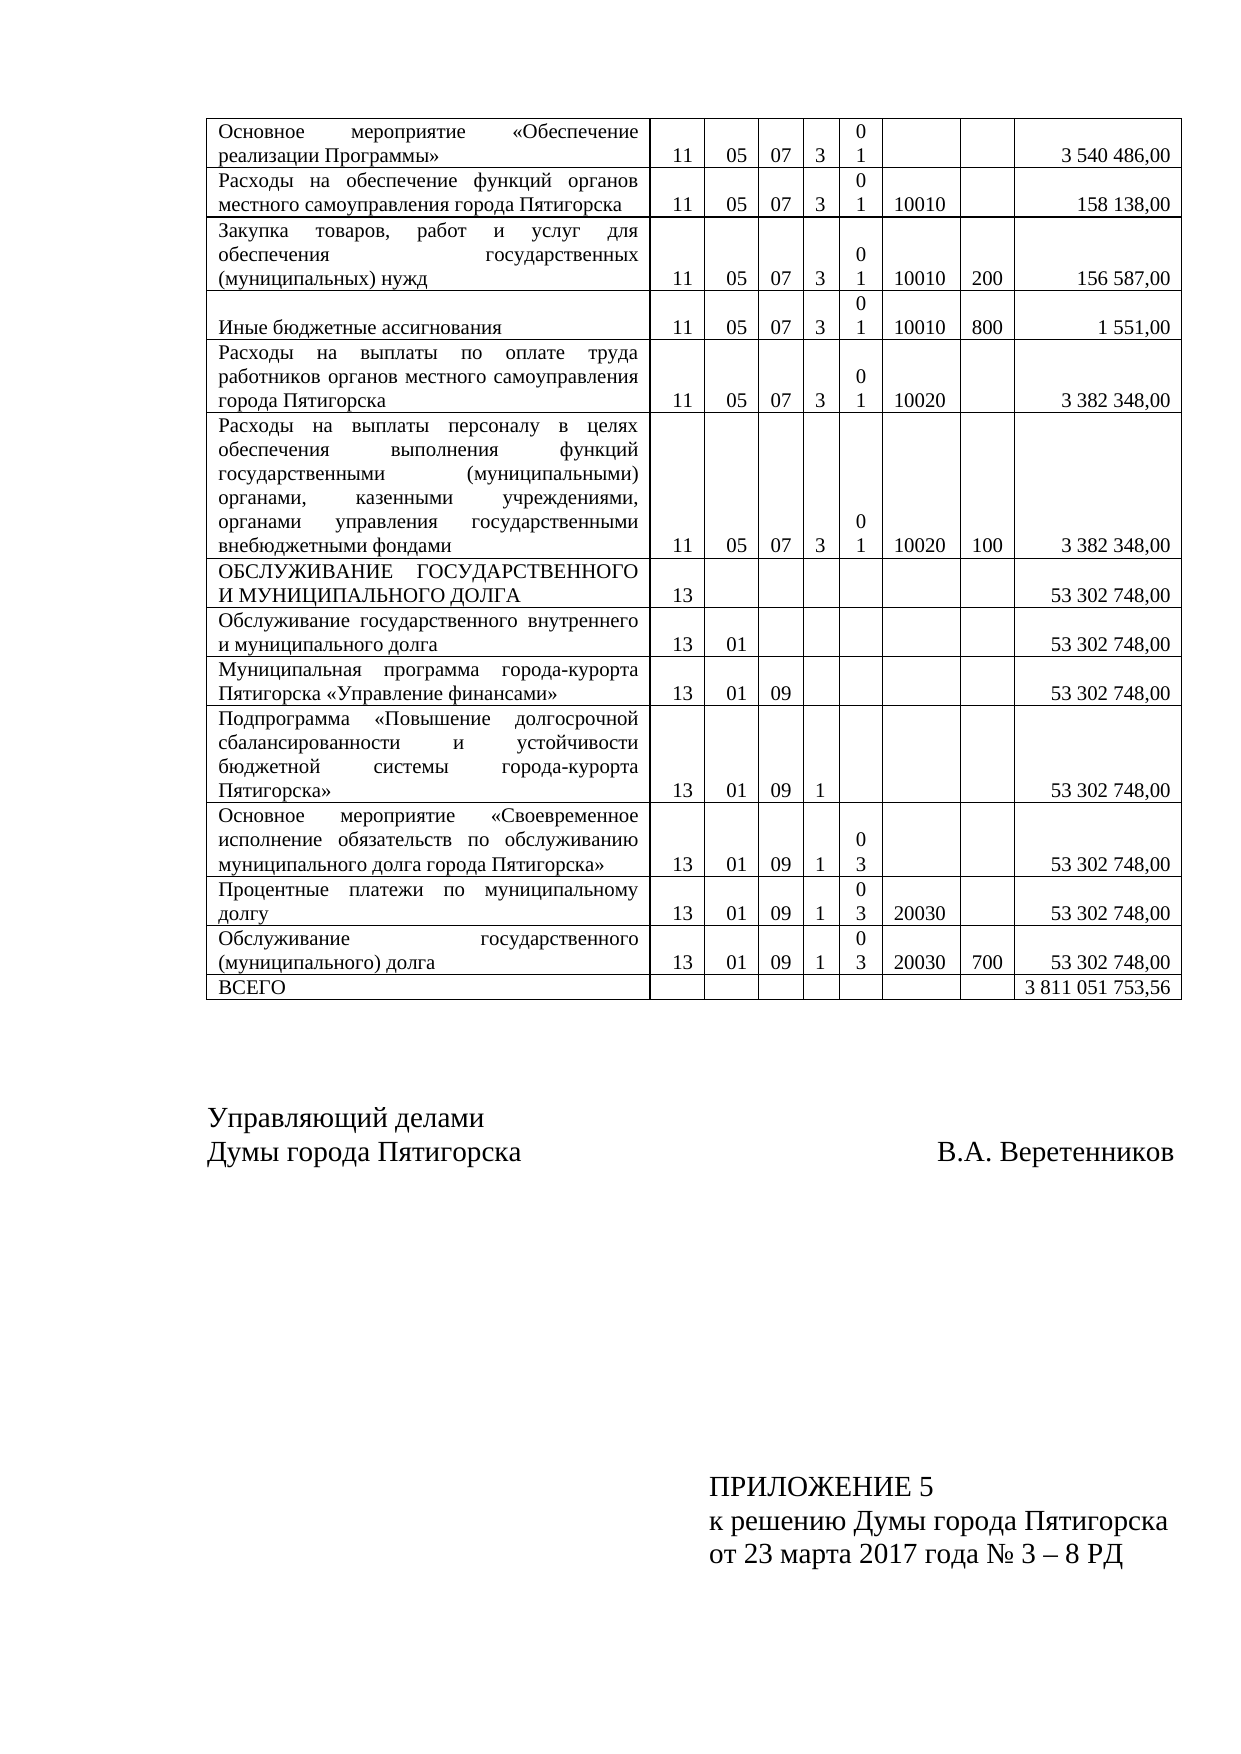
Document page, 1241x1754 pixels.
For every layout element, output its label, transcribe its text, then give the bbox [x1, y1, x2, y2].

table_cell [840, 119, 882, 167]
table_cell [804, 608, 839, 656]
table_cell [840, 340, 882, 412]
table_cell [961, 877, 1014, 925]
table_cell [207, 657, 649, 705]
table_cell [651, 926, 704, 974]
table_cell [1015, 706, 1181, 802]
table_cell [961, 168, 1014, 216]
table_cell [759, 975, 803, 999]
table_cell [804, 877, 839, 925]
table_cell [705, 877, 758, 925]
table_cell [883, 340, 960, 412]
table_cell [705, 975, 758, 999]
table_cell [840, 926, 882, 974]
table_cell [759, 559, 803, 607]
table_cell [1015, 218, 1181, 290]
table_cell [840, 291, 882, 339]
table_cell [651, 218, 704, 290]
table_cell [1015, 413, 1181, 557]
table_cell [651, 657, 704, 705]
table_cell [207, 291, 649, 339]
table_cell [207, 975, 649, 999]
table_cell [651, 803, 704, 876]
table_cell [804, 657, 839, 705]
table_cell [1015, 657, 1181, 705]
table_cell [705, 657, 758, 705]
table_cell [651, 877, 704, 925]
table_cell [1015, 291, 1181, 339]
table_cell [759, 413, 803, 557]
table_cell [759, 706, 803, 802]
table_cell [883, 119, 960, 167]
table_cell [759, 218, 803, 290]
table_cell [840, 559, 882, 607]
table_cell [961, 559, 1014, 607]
text ПРИЛОЖЕНИЕ 5 [709, 1469, 1181, 1503]
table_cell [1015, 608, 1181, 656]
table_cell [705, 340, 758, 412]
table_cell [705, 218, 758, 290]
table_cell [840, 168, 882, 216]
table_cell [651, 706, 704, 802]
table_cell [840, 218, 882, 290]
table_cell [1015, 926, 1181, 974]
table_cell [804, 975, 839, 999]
text Думы города Пятигорска В.А. Веретенников [207, 1134, 1181, 1168]
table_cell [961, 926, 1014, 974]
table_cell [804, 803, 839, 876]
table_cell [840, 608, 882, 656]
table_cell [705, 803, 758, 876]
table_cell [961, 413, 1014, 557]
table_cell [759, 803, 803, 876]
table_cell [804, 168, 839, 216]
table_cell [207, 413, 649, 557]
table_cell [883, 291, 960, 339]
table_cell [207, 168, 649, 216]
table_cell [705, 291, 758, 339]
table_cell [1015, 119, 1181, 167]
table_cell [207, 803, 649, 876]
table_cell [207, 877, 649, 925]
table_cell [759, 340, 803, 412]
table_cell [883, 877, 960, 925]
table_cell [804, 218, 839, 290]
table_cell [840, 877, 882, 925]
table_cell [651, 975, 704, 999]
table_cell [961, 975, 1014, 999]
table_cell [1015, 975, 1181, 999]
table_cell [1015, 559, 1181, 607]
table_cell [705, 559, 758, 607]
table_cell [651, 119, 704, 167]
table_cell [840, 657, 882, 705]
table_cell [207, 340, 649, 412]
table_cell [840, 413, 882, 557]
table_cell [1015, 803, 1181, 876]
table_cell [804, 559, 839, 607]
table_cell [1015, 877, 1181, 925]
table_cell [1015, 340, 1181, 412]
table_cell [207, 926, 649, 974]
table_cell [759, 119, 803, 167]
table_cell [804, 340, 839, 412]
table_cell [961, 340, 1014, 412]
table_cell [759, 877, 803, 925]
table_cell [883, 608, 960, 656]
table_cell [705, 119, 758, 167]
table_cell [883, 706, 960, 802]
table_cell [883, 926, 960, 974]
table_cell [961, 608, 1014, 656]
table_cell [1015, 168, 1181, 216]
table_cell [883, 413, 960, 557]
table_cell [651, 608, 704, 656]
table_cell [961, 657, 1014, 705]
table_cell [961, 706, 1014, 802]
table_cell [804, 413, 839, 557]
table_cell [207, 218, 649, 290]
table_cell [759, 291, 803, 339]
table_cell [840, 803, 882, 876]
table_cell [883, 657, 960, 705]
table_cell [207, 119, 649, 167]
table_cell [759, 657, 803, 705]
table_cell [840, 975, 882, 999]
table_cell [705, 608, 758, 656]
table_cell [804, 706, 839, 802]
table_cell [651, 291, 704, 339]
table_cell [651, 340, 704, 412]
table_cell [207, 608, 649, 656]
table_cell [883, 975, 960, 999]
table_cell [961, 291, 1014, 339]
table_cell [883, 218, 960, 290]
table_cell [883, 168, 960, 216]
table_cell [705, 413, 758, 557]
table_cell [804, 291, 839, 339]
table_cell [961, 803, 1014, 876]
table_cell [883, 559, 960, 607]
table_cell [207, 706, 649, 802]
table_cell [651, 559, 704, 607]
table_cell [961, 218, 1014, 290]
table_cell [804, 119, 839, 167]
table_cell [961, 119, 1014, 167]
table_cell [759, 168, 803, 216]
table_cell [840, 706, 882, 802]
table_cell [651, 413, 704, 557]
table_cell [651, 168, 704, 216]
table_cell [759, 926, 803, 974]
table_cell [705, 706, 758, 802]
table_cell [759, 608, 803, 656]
text к решению Думы города Пятигорска [709, 1503, 1181, 1537]
text Управляющий делами [207, 1101, 1181, 1134]
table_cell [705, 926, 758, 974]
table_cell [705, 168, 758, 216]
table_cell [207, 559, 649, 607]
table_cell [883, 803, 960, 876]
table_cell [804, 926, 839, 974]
text от 23 марта 2017 года № 3 – 8 РД [709, 1537, 1181, 1570]
